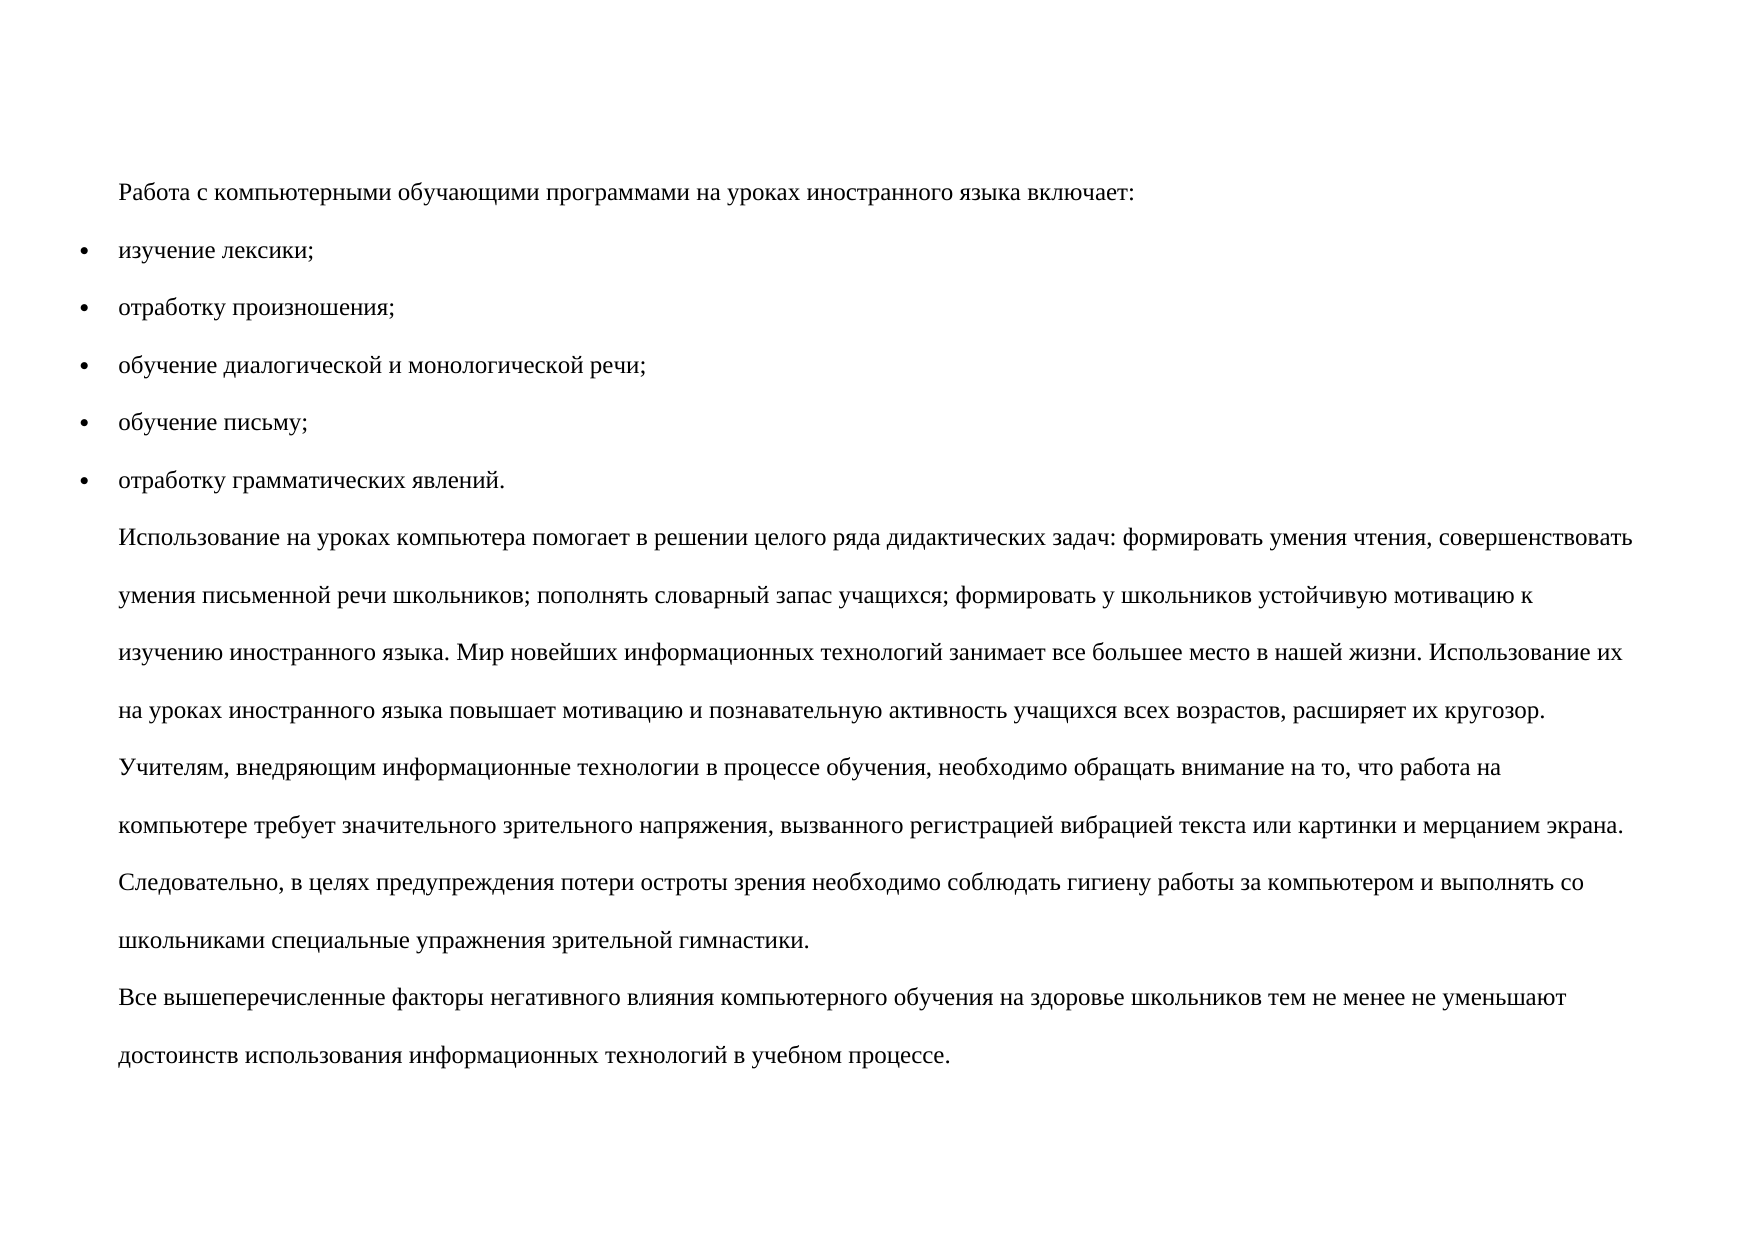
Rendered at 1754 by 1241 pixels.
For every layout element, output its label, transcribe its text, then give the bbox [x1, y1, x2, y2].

list изучение лексики; [81, 235, 1636, 263]
text Работа с компьютерными обучающими программами на уроках иностранного языка включает: [118, 177, 1636, 206]
text Использование на уроках компьютера помогает в решении целого ряда дидактических задач: формировать умения чтения, совершенствовать умения письменной речи школьников; пополнять словарный запас учащихся; формировать у школьников устойчивую мотивацию к изучению иностранного языка. Мир новейших информационных технологий занимает все большее место в нашей жизни. Использование их на уроках иностранного языка повышает мотивацию и познавательную активность учащихся всех возрастов, расширяет их кругозор. [118, 522, 1636, 723]
list отработку произношения; [81, 292, 1636, 321]
list обучение письму; [81, 407, 1636, 436]
text Учителям, внедряющим информационные технологии в процессе обучения, необходимо обращать внимание на то, что работа на компьютере требует значительного зрительного напряжения, вызванного регистрацией вибрацией текста или картинки и мерцанием экрана. Следовательно, в целях предупреждения потери остроты зрения необходимо соблюдать гигиену работы за компьютером и выполнять со школьниками специальные упражнения зрительной гимнастики. [118, 752, 1636, 953]
list отработку грамматических явлений. [81, 465, 1636, 493]
text Все вышеперечисленные факторы негативного влияния компьютерного обучения на здоровье школьников тем не менее не уменьшают достоинств использования информационных технологий в учебном процессе. [118, 982, 1636, 1068]
list обучение диалогической и монологической речи; [81, 350, 1636, 378]
